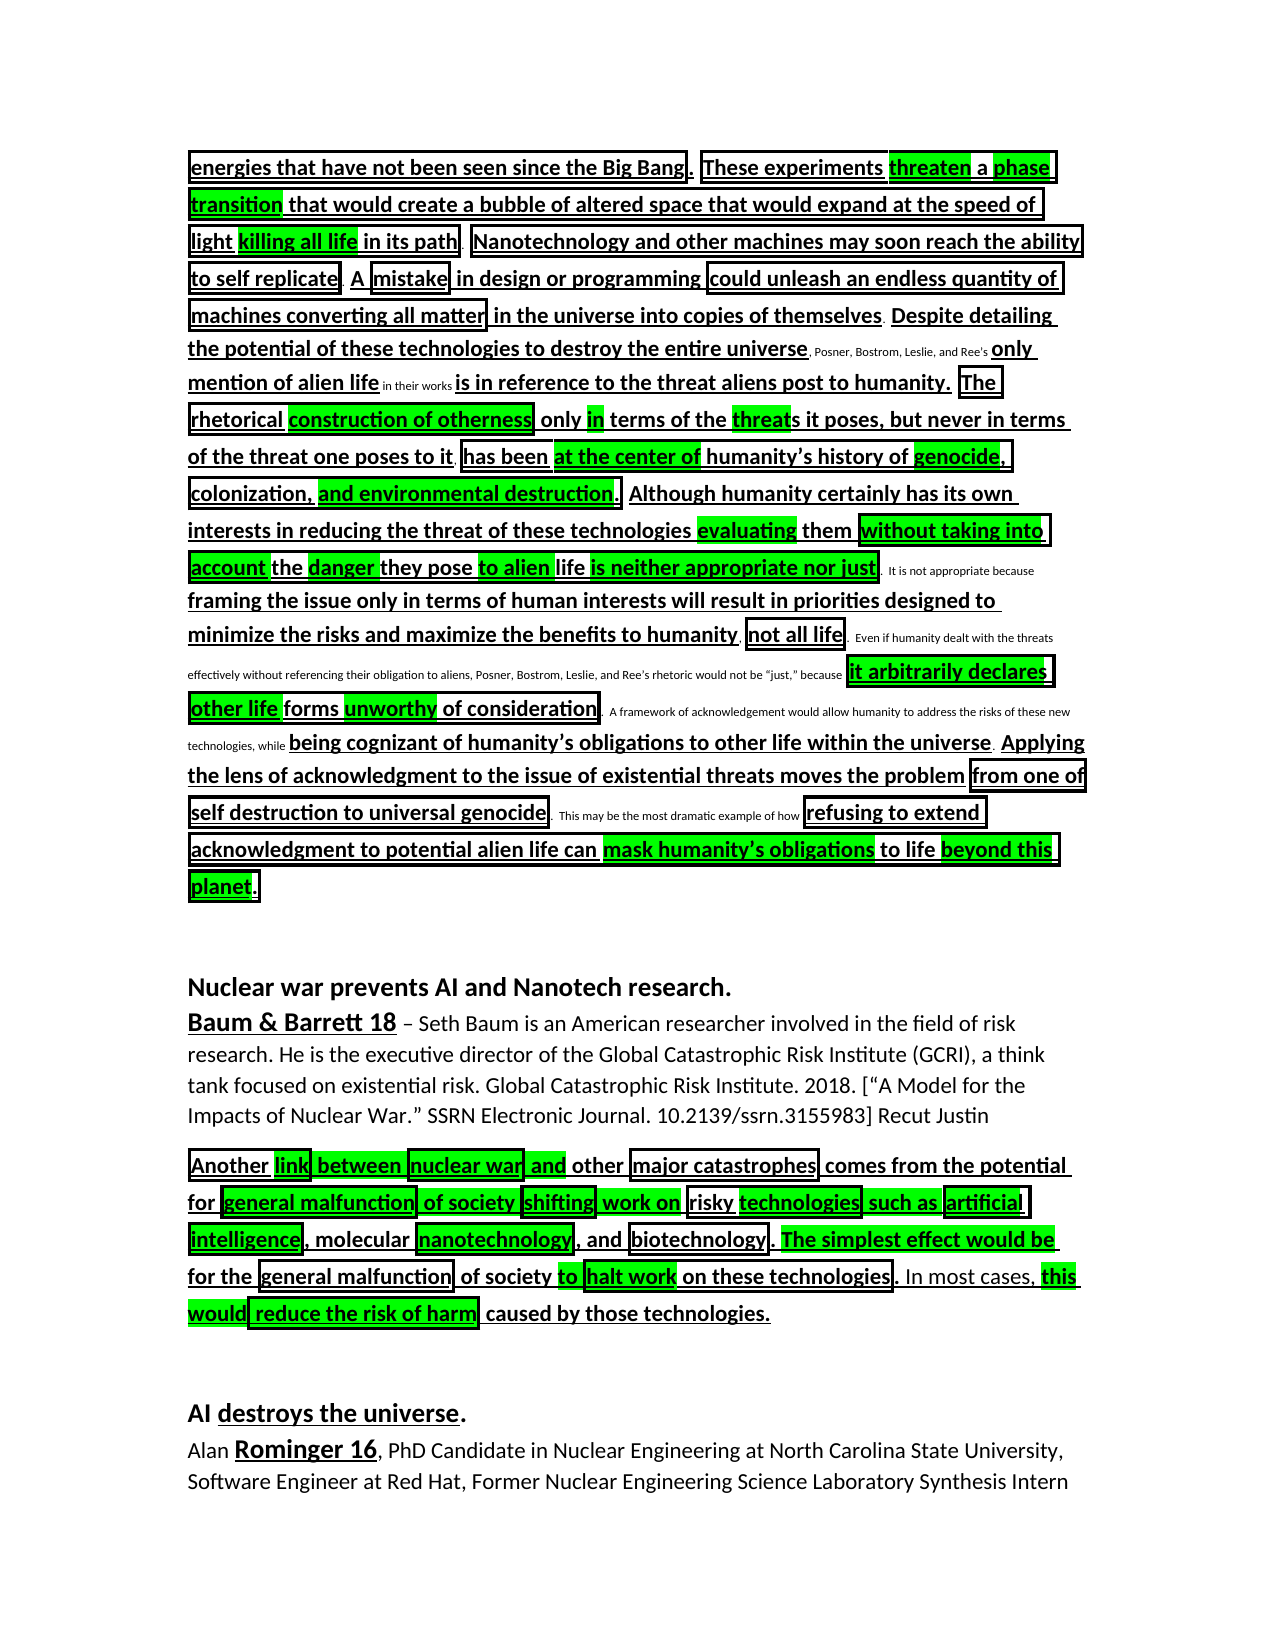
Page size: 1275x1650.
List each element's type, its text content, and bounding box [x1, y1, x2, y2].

subtitle AI destroys the universe. [187, 1396, 1087, 1429]
text Another link between nuclear war and other major catastrophes comes from the potential for general malfunction of society shifting work on risky technologies such as artificial intelligence, molecular nanotechnology, and biotechnology. The simplest effect would be for the general malfunction of society to halt work on these technologies. In most cases, this would reduce the risk of harm caused by those technologies. [187, 1148, 1087, 1330]
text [187, 1432, 1087, 1495]
subtitle Nuclear war prevents AI and Nanotech research. [187, 970, 1087, 1003]
text Baum & Barrett 18 – Seth Baum is an American researcher involved in the field of risk research. He is the executive director of the Global Catastrophic Risk Institute (GCRI), a think tank focused on existential risk. Global Catastrophic Risk Institute. 2018. [“A Model for the Impacts of Nuclear War.” SSRN Electronic Journal. 10.2139/ssrn.3155983] Recut Justin [187, 1005, 1087, 1129]
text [187, 150, 1087, 903]
